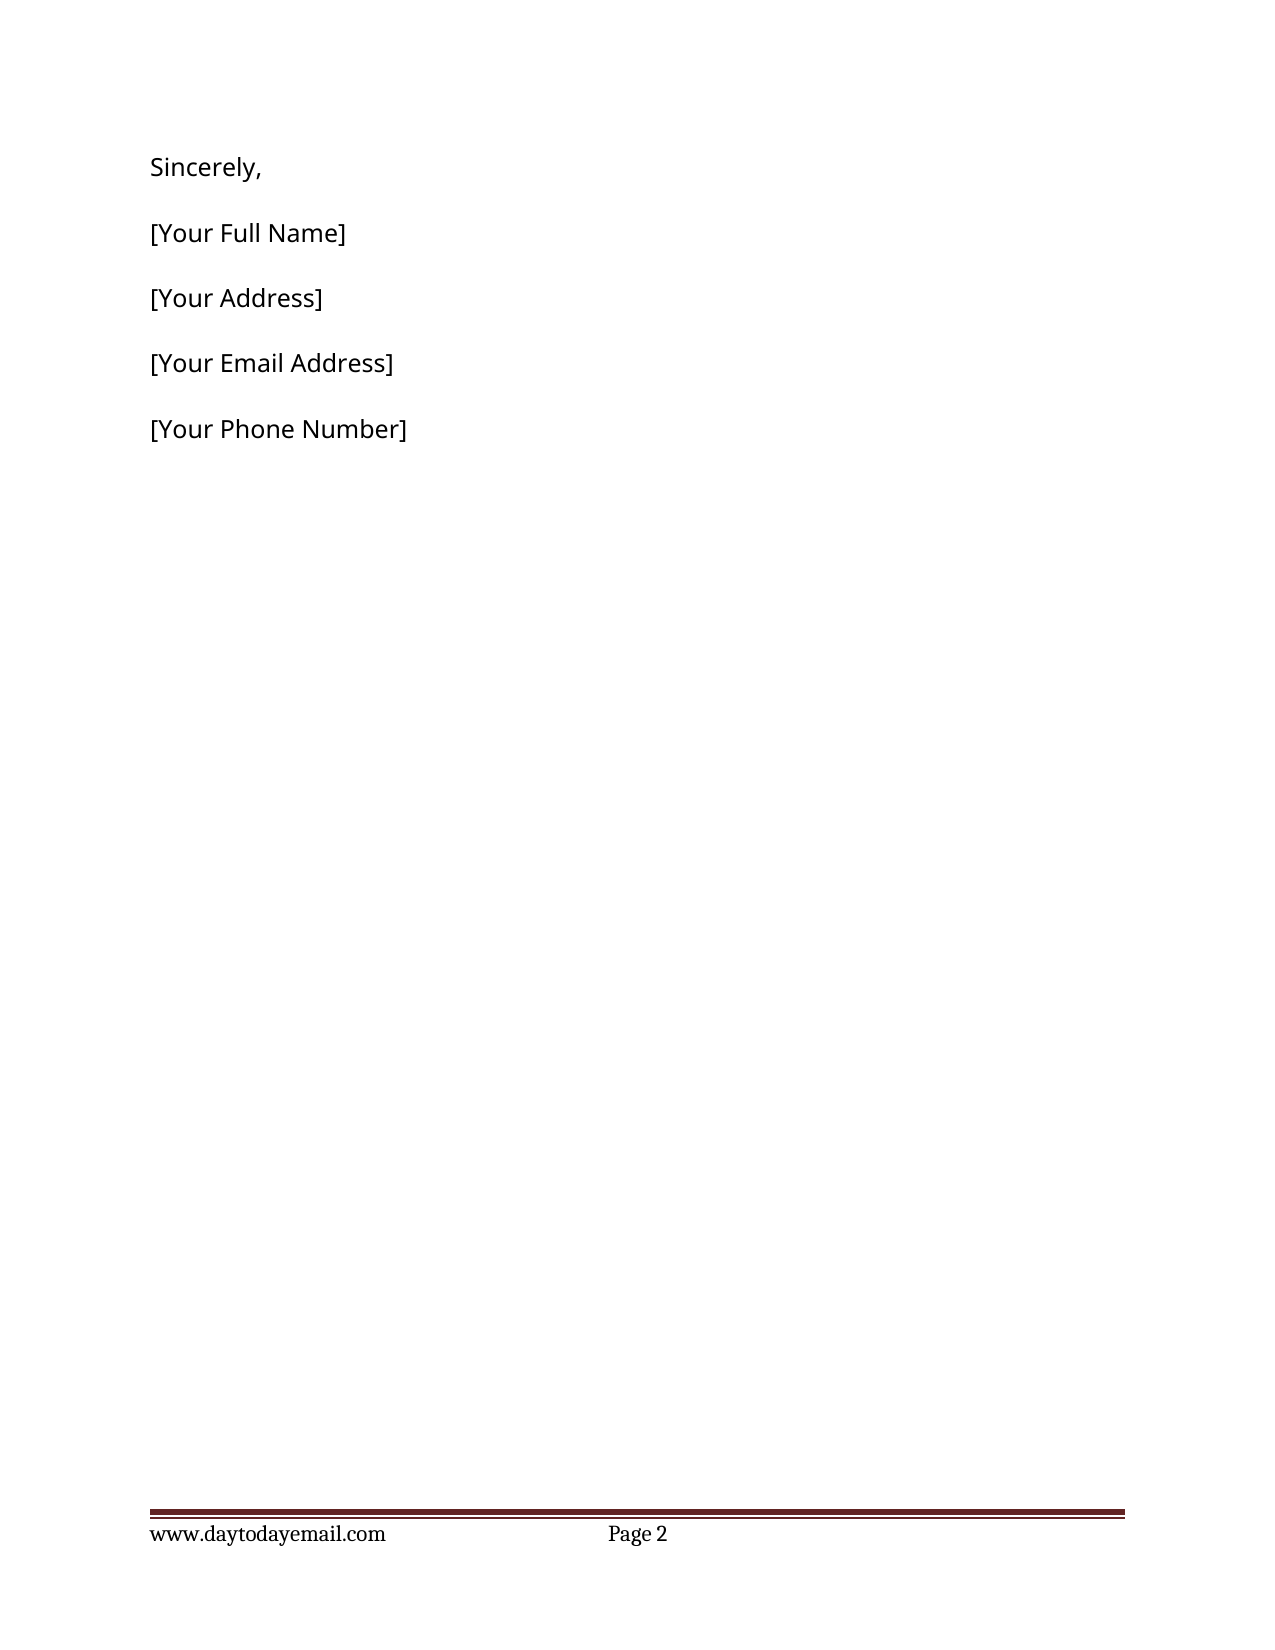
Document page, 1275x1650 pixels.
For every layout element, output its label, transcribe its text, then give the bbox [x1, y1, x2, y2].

text [Your Email Address] [150, 346, 1125, 380]
text Sincerely, [150, 150, 1125, 184]
text [Your Phone Number] [150, 411, 1125, 445]
text [Your Address] [150, 281, 1125, 315]
text [Your Full Name] [150, 215, 1125, 249]
